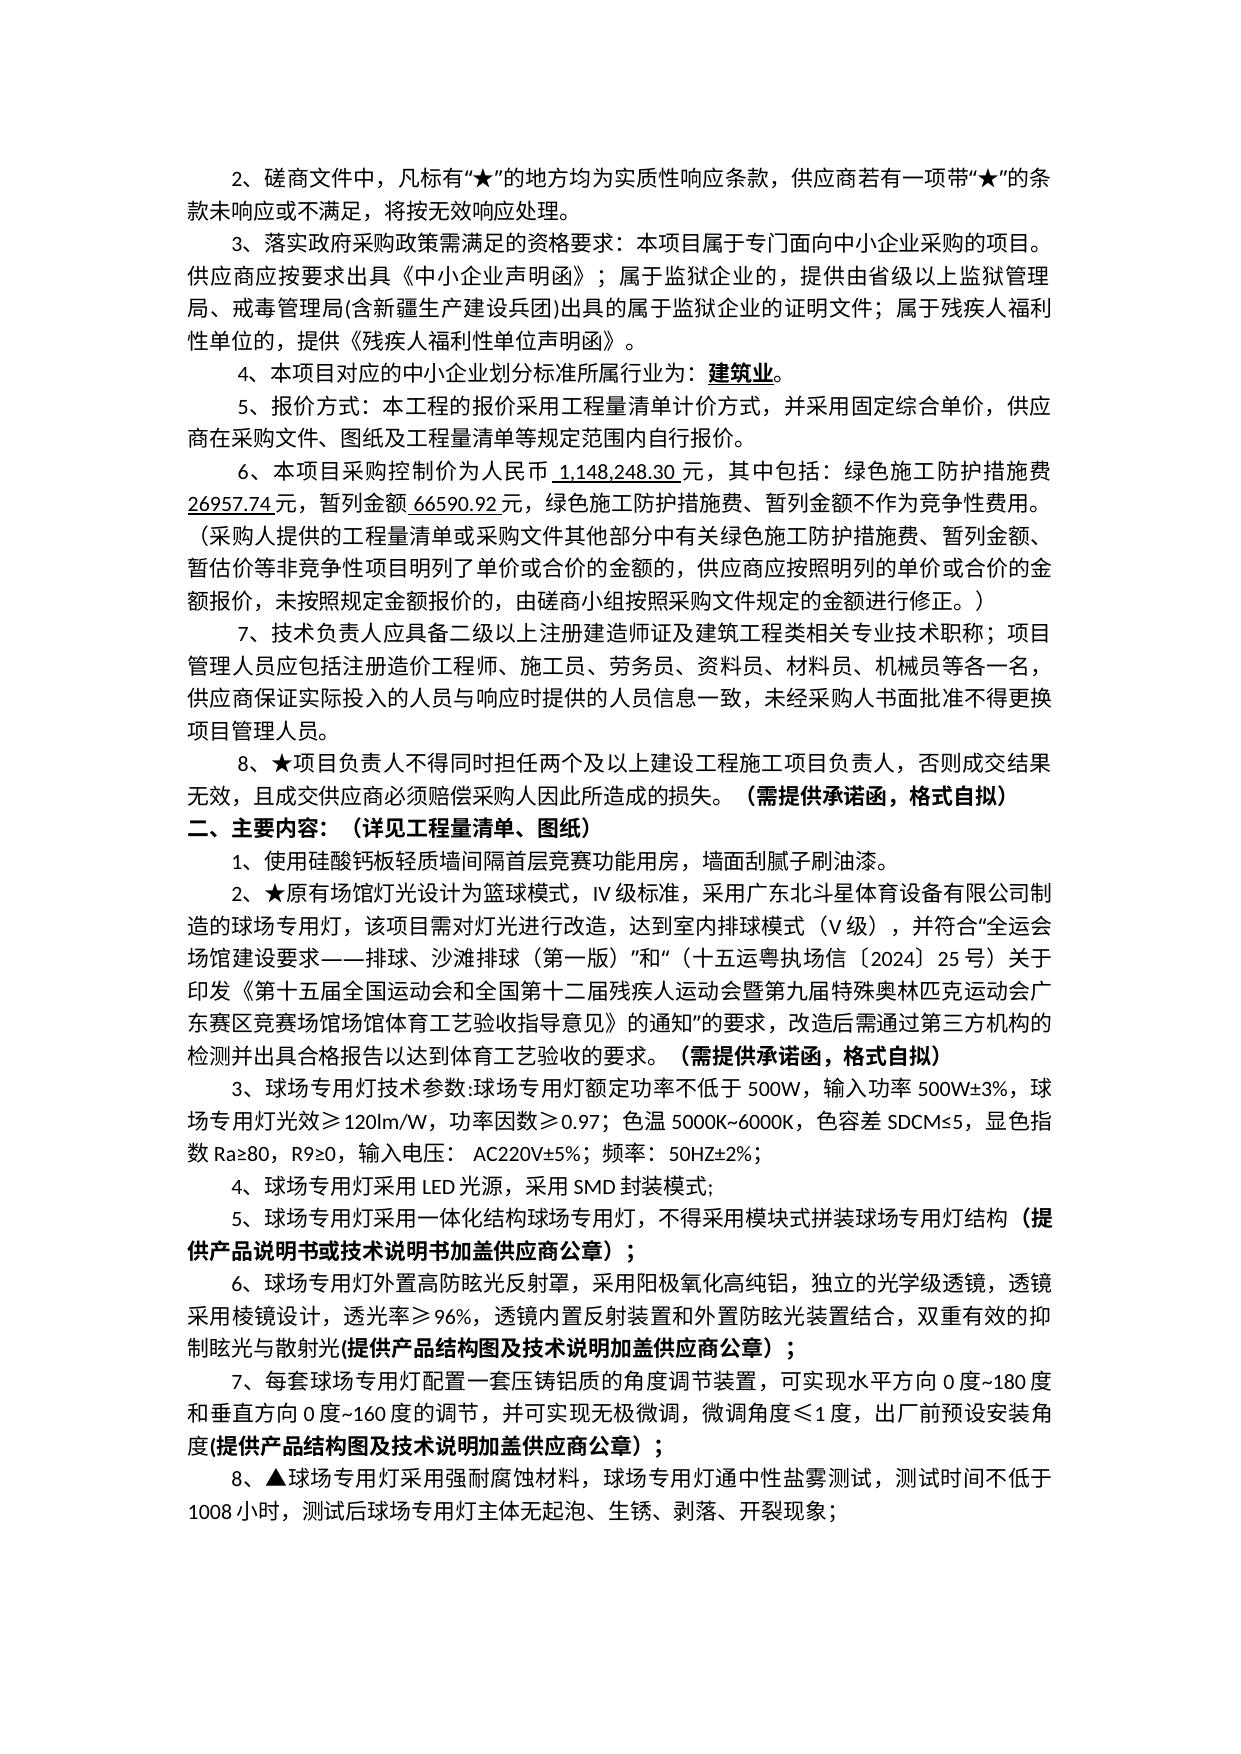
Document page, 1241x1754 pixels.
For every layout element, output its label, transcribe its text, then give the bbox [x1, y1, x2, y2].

text 8、★项目负责人不得同时担任两个及以上建设工程施工项目负责人，否则成交结果无效，且成交供应商必须赔偿采购人因此所造成的损失。（需提供承诺函，格式自拟） [187, 747, 1053, 812]
text 5、报价方式：本工程的报价采用工程量清单计价方式，并采用固定综合单价，供应商在采购文件、图纸及工程量清单等规定范围内自行报价。 [187, 389, 1053, 454]
text 7、技术负责人应具备二级以上注册建造师证及建筑工程类相关专业技术职称；项目管理人员应包括注册造价工程师、施工员、劳务员、资料员、材料员、机械员等各一名，供应商保证实际投入的人员与响应时提供的人员信息一致，未经采购人书面批准不得更换项目管理人员。 [187, 617, 1053, 747]
text 8、▲球场专用灯采用强耐腐蚀材料，球场专用灯通中性盐雾测试，测试时间不低于1008小时，测试后球场专用灯主体无起泡、生锈、剥落、开裂现象； [187, 1462, 1053, 1527]
text 6、本项目采购控制价为人民币 1,148,248.30 元，其中包括：绿色施工防护措施费 26957.74元，暂列金额 66590.92 元，绿色施工防护措施费、暂列金额不作为竞争性费用。（采购人提供的工程量清单或采购文件其他部分中有关绿色施工防护措施费、暂列金额、暂估价等非竞争性项目明列了单价或合价的金额的，供应商应按照明列的单价或合价的金额报价，未按照规定金额报价的，由磋商小组按照采购文件规定的金额进行修正。） [187, 454, 1053, 617]
text 3、球场专用灯技术参数:球场专用灯额定功率不低于500W，输入功率500W±3%，球场专用灯光效≥120lm/W，功率因数≥0.97；色温5000K~6000K，色容差SDCM≤5，显色指数Ra≥80，R9≥0，输入电压： AC220V±5%；频率：50HZ±2%； [187, 1072, 1053, 1169]
text 3、落实政府采购政策需满足的资格要求：本项目属于专门面向中小企业采购的项目。供应商应按要求出具《中小企业声明函》；属于监狱企业的，提供由省级以上监狱管理局、戒毒管理局(含新疆生产建设兵团)出具的属于监狱企业的证明文件；属于残疾人福利性单位的，提供《残疾人福利性单位声明函》。 [187, 227, 1053, 357]
text 4、球场专用灯采用LED光源，采用SMD封装模式; [187, 1169, 1053, 1202]
text 1、使用硅酸钙板轻质墙间隔首层竞赛功能用房，墙面刮腻子刷油漆。 [187, 844, 1053, 877]
text 4、本项目对应的中小企业划分标准所属行业为：建筑业。 [187, 357, 1053, 389]
text 6、球场专用灯外置高防眩光反射罩，采用阳极氧化高纯铝，独立的光学级透镜，透镜采用棱镜设计，透光率≥96%，透镜内置反射装置和外置防眩光装置结合，双重有效的抑制眩光与散射光(提供产品结构图及技术说明加盖供应商公章）； [187, 1267, 1053, 1364]
text 二、主要内容：（详见工程量清单、图纸） [187, 812, 1053, 844]
text 5、球场专用灯采用一体化结构球场专用灯，不得采用模块式拼装球场专用灯结构（提供产品说明书或技术说明书加盖供应商公章）； [187, 1202, 1053, 1267]
text 7、每套球场专用灯配置一套压铸铝质的角度调节装置，可实现水平方向0度~180度和垂直方向0度~160度的调节，并可实现无极微调，微调角度≤1度，出厂前预设安装角度(提供产品结构图及技术说明加盖供应商公章）； [187, 1364, 1053, 1462]
text 2、★原有场馆灯光设计为篮球模式，IV级标准，采用广东北斗星体育设备有限公司制造的球场专用灯，该项目需对灯光进行改造，达到室内排球模式（V级），并符合“全运会场馆建设要求——排球、沙滩排球（第一版）”和“（十五运粤执场信〔2024〕25号）关于印发《第十五届全国运动会和全国第十二届残疾人运动会暨第九届特殊奥林匹克运动会广东赛区竞赛场馆场馆体育工艺验收指导意见》的通知”的要求，改造后需通过第三方机构的检测并出具合格报告以达到体育工艺验收的要求。（需提供承诺函，格式自拟） [187, 877, 1053, 1072]
text 2、磋商文件中，凡标有“★”的地方均为实质性响应条款，供应商若有一项带“★”的条款未响应或不满足，将按无效响应处理。 [187, 162, 1053, 227]
